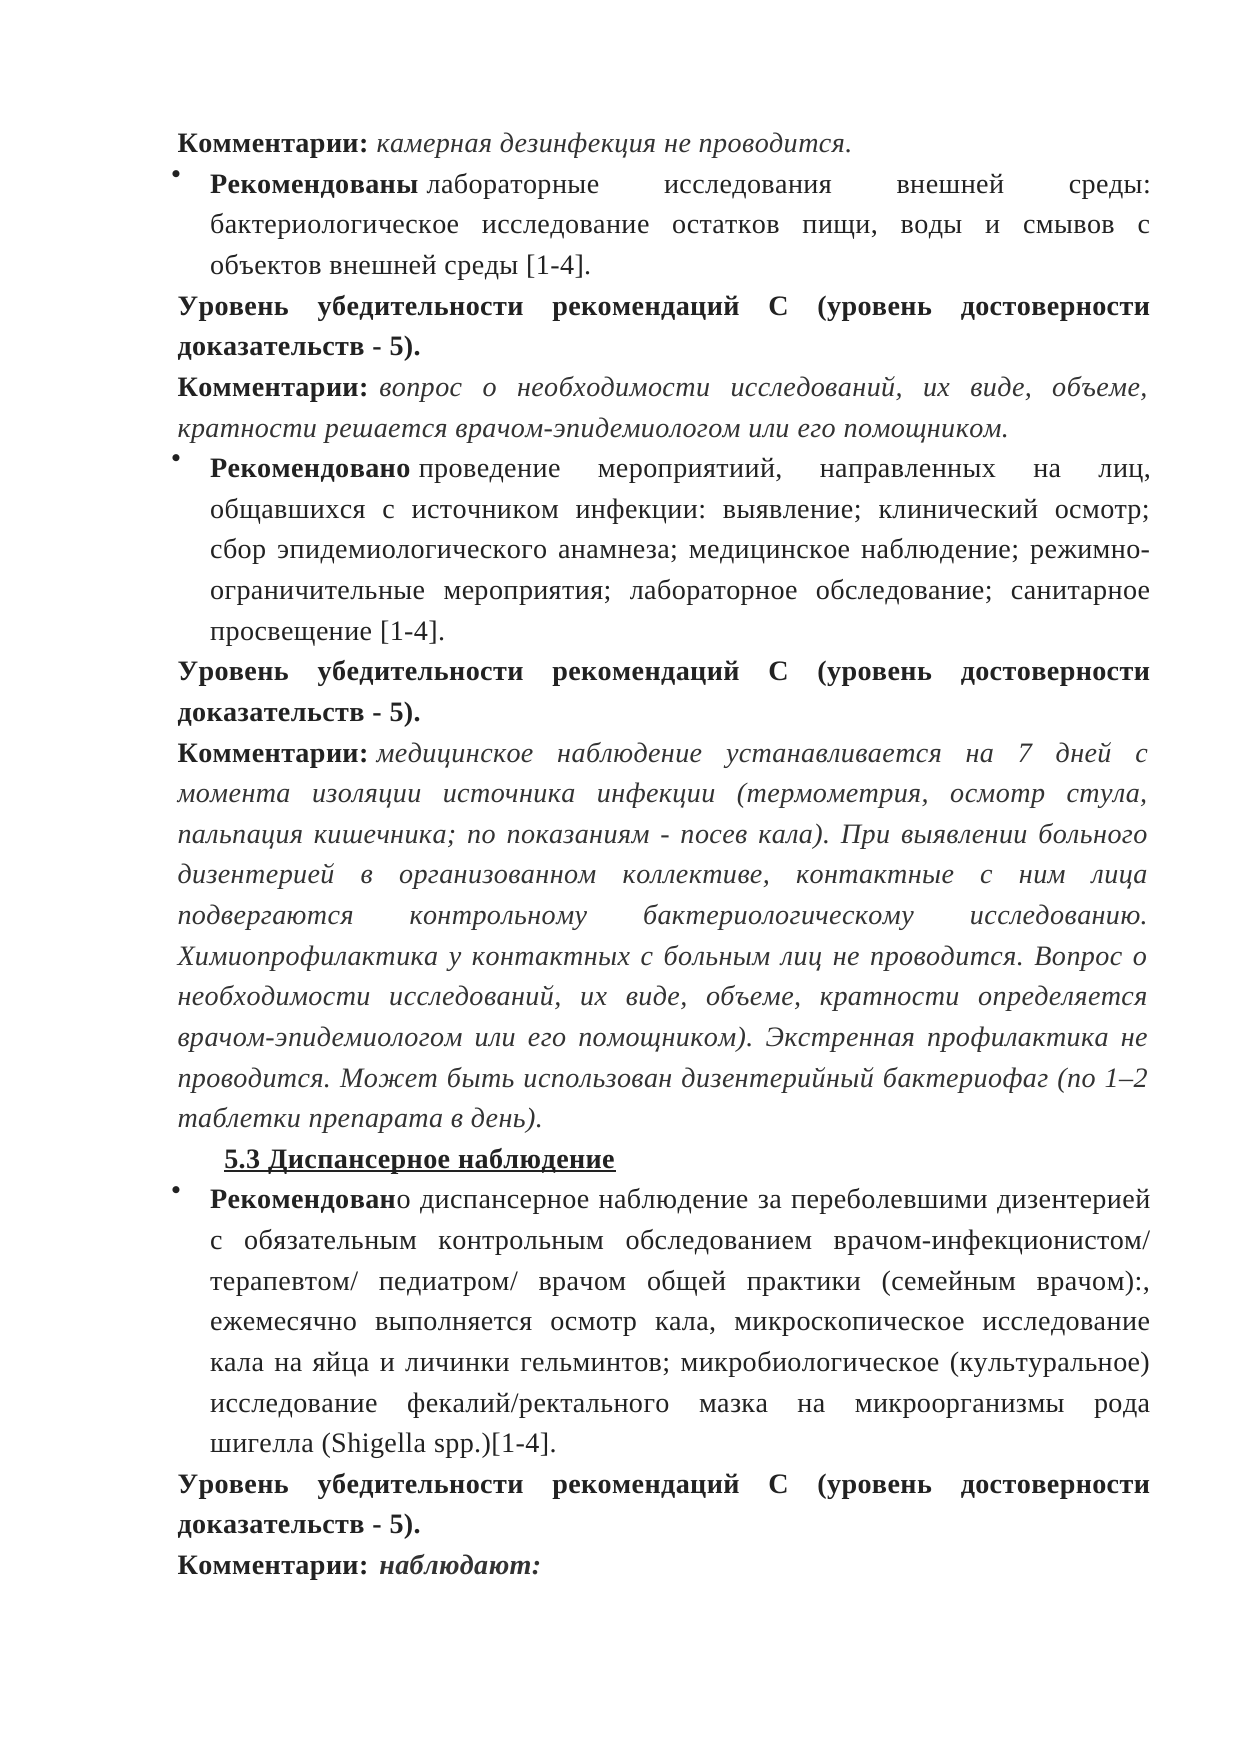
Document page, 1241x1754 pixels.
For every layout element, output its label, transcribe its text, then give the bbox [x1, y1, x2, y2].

text Уровень убедительности рекомендаций С (уровень достоверности доказательств - 5). [177, 1459, 1152, 1540]
list Рекомендованы лабораторные исследования внешней среды: бактериологическое исследование остатков пищи, воды и смывов с объектов внешней среды [1-4]. [172, 159, 1152, 281]
text Комментарии: камерная дезинфекция не проводится. [177, 118, 1152, 159]
text Уровень убедительности рекомендаций С (уровень достоверности доказательств - 5). [177, 281, 1152, 362]
text Уровень убедительности рекомендаций С (уровень достоверности доказательств - 5). [177, 646, 1152, 727]
text Комментарии: вопрос о необходимости исследований, их виде, объеме, кратности решается врачом-эпидемиологом или его помощником. [177, 362, 1152, 443]
text 5.3 Диспансерное наблюдение [224, 1134, 1105, 1174]
list Рекомендовано проведение мероприятиий, направленных на лиц, общавшихся с источником инфекции: выявление; клинический осмотр; сбор эпидемиологического анамнеза; медицинское наблюдение; режимно-ограничительные мероприятия; лабораторное обследование; санитарное просвещение [1-4]. [172, 443, 1152, 646]
text Комментарии: медицинское наблюдение устанавливается на 7 дней с момента изоляции источника инфекции (термометрия, осмотр стула, пальпация кишечника; по показаниям - посев кала). При выявлении больного дизентерией в организованном коллективе, контактные с ним лица подвергаются контрольному бактериологическому исследованию. Химиопрофилактика у контактных с больным лиц не проводится. Вопрос о необходимости исследований, их виде, объеме, кратности определяется врачом-эпидемиологом или его помощником). Экстренная профилактика не проводится. Может быть использован дизентерийный бактериофаг (по 1–2 таблетки препарата в день). [177, 727, 1152, 1134]
text Комментарии: наблюдают: [177, 1540, 1152, 1581]
list Рекомендовано диспансерное наблюдение за переболевшими дизентерией с обязательным контрольным обследованием врачом-инфекционистом/ терапевтом/ педиатром/ врачом общей практики (семейным врачом):, ежемесячно выполняется осмотр кала, микроскопическое исследование кала на яйца и личинки гельминтов; микробиологическое (культуральное) исследование фекалий/ректального мазка на микроорганизмы рода шигелла (Shigella spp.)[1-4]. [172, 1174, 1152, 1459]
